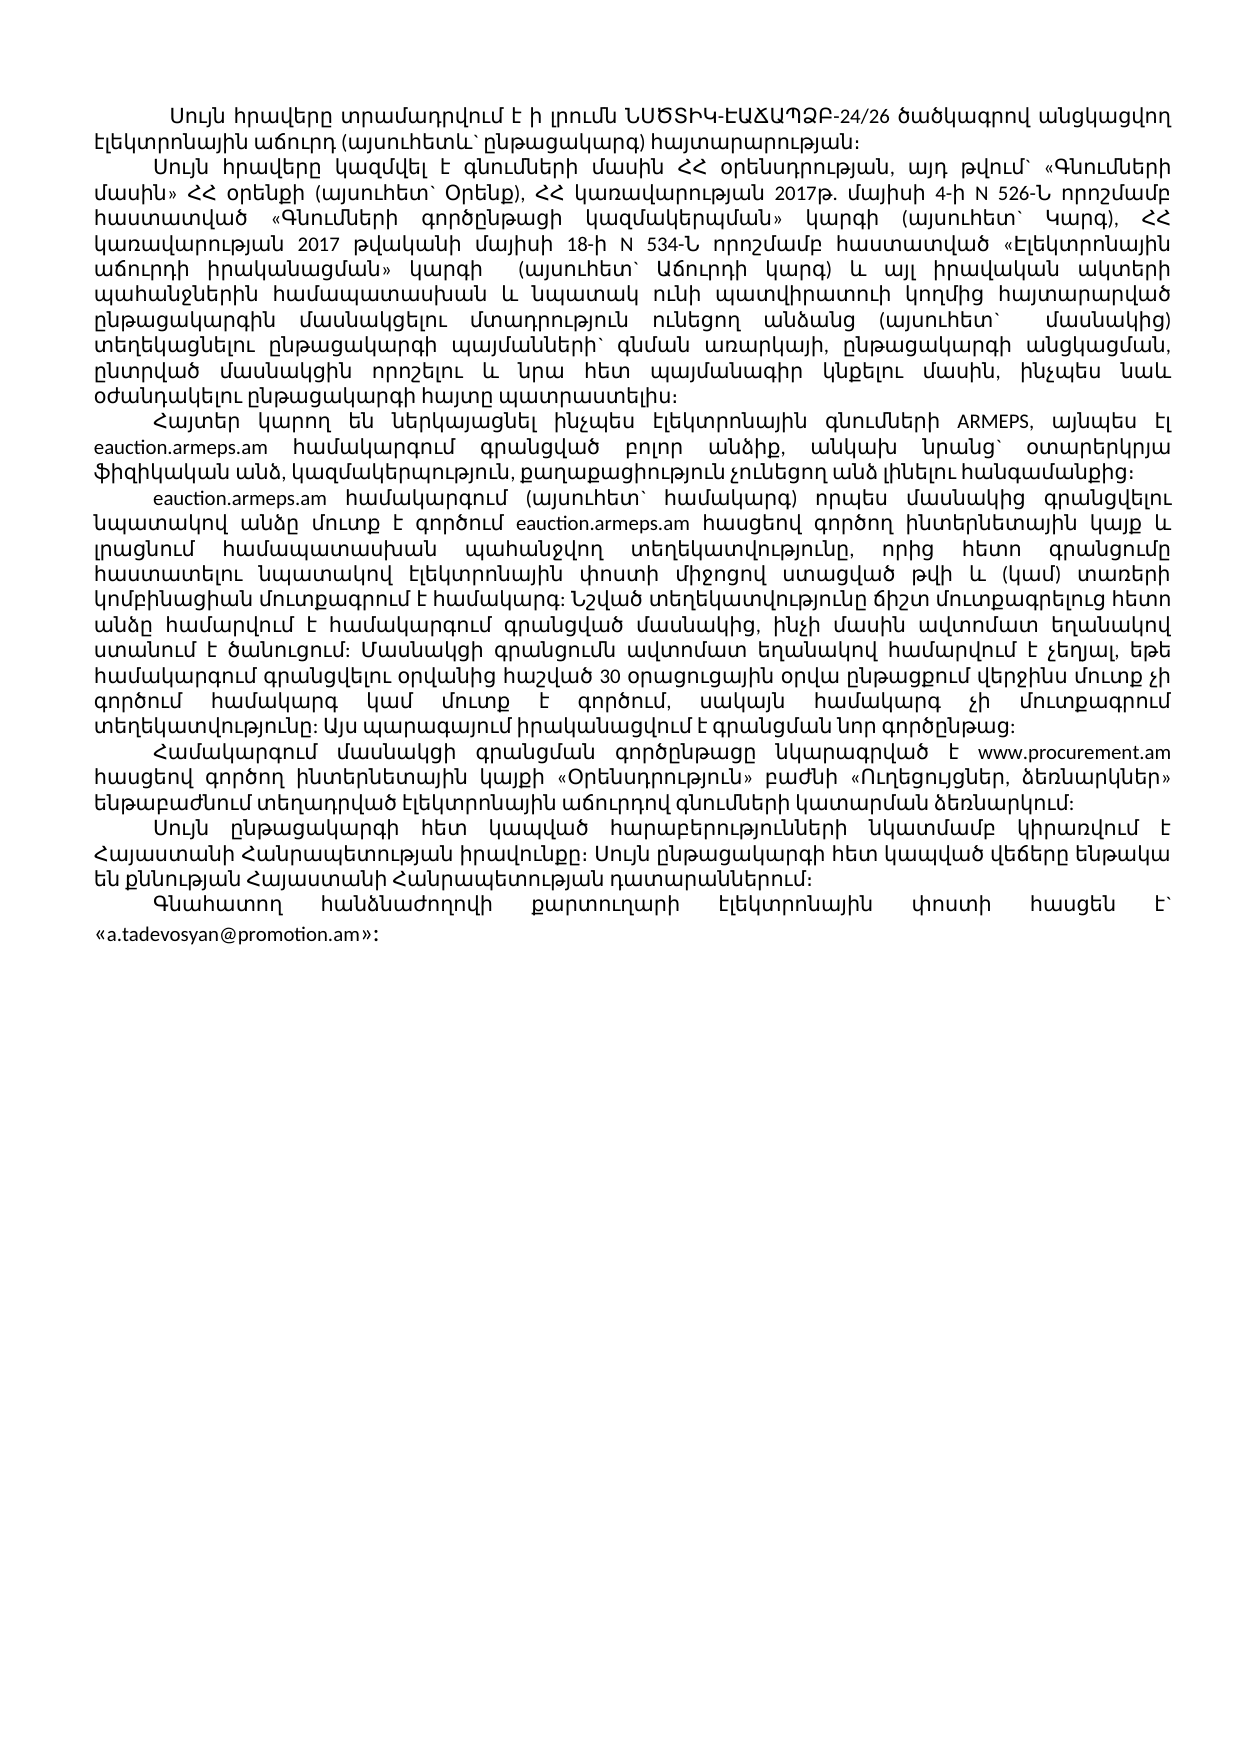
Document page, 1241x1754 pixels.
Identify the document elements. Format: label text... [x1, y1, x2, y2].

text Սույն ընթացակարգի հետ կապված հարաբերությունների նկատմամբ կիրառվում է Հայաստանի Հանրապետության իրավունքը։ Սույն ընթացակարգի հետ կապված վեճերը ենթակա են քննության Հայաստանի Հանրապետության դատարաններում։ [94, 815, 1171, 892]
text Գնահատող հանձնաժողովի քարտուղարի էլեկտրոնային փոստի հասցեն է` «a.tadevosyan@promotion.am»: [94, 892, 1171, 948]
text eauction.armeps.am համակարգում (այսուհետ` համակարգ) որպես մասնակից գրանցվելու նպատակով անձը մուտք է գործում eauction.armeps.am հասցեով գործող ինտերնետային կայք և լրացնում համապատասխան պահանջվող տեղեկատվությունը, որից հետո գրանցումը հաստատելու նպատակով էլեկտրոնային փոստի միջոցով ստացված թվի և (կամ) տառերի կոմբինացիան մուտքագրում է համակարգ: Նշված տեղեկատվությունը ճիշտ մուտքագրելուց հետո անձը համարվում է համակարգում գրանցված մասնակից, ինչի մասին ավտոմատ եղանակով ստանում է ծանուցում: Մասնակցի գրանցումն ավտոմատ եղանակով համարվում է չեղյալ, եթե համակարգում գրանցվելու օրվանից հաշված 30 օրացուցային օրվա ընթացքում վերջինս մուտք չի գործում համակարգ կամ մուտք է գործում, սակայն համակարգ չի մուտքագրում տեղեկատվությունը: Այս պարագայում իրականացվում է գրանցման նոր գործընթաց: [94, 485, 1171, 739]
text Հայտեր կարող են ներկայացնել ինչպես էլեկտրոնային գնումների ARMEPS, այնպես էլ eauction.armeps.am համակարգում գրանցված բոլոր անձիք, անկախ նրանց` օտարերկրյա ֆիզիկական անձ, կազմակերպություն, քաղաքացիություն չունեցող անձ լինելու հանգամանքից։ [94, 409, 1171, 485]
text Սույն հրավերը տրամադրվում է ի լրումն ՆՍԾՏԻԿ-ԷԱՃԱՊՁԲ-24/26 ծածկագրով անցկացվող էլեկտրոնային աճուրդ (այսուհետև` ընթացակարգ) հայտարարության։ [94, 104, 1171, 154]
text Համակարգում մասնակցի գրանցման գործընթացը նկարագրված է www.procurement.am հասցեով գործող ինտերնետային կայքի «Օրենսդրություն» բաժնի «Ուղեցույցներ, ձեռնարկներ» ենթաբաժնում տեղադրված էլեկտրոնային աճուրդով գնումների կատարման ձեռնարկում: [94, 739, 1171, 815]
text Սույն հրավերը կազմվել է գնումների մասին ՀՀ օրենսդրության, այդ թվում` «Գնումների մասին» ՀՀ օրենքի (այսուհետ` Օրենք), ՀՀ կառավարության 2017թ. մայիսի 4-ի N 526-Ն որոշմամբ հաստատված «Գնումների գործընթացի կազմակերպման» կարգի (այսուհետ` Կարգ), ՀՀ կառավարության 2017 թվականի մայիսի 18-ի N 534-Ն որոշմամբ հաստատված «Էլեկտրոնային աճուրդի իրականացման» կարգի (այսուհետ` Աճուրդի կարգ) և այլ իրավական ակտերի պահանջներին համապատասխան և նպատակ ունի պատվիրատուի կողմից հայտարարված ընթացակարգին մասնակցելու մտադրություն ունեցող անձանց (այսուհետ` մասնակից) տեղեկացնելու ընթացակարգի պայմանների` գնման առարկայի, ընթացակարգի անցկացման, ընտրված մասնակցին որոշելու և նրա հետ պայմանագիր կնքելու մասին, ինչպես նաև օժանդակելու ընթացակարգի հայտը պատրաստելիս։ [94, 154, 1171, 409]
